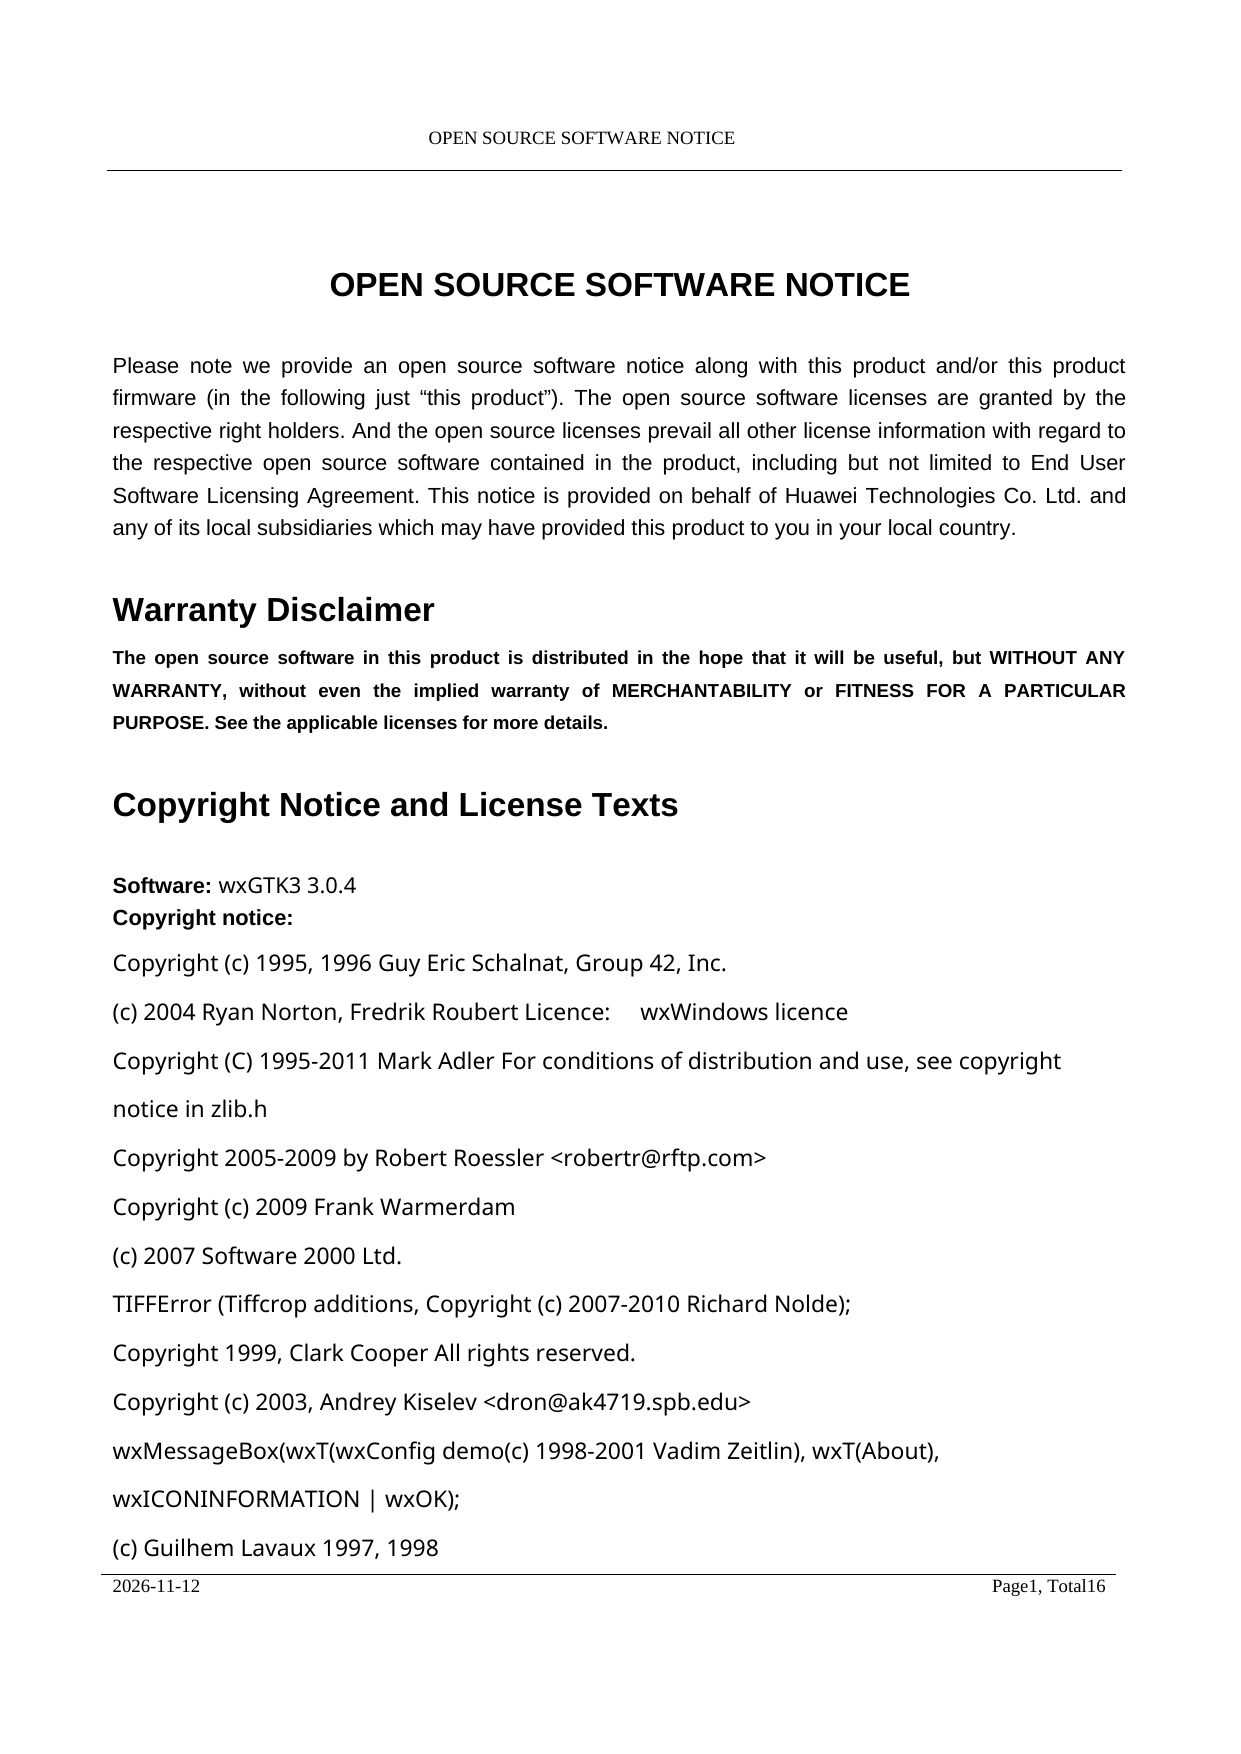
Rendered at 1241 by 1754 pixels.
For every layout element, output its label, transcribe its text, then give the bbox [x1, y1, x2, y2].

text Please note we provide an open source software notice along with this product and/or this product firmware (in the following just “this product”). The open source software licenses are granted by the respective right holders. And the open source licenses prevail all other license information with regard to the respective open source software contained in the product, including but not limited to End User Software Licensing Agreement. This notice is provided on behalf of Huawei Technologies Co. Ltd. and any of its local subsidiaries which may have provided this product to you in your local country. [112, 349, 1128, 544]
text Copyright Notice and License Texts [112, 771, 1128, 836]
text OPEN SOURCE SOFTWARE NOTICE [112, 251, 1128, 316]
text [112, 947, 1128, 1564]
text Copyright notice: [112, 901, 1128, 934]
text Warranty Disclaimer [112, 576, 1128, 641]
text The open source software in this product is distributed in the hope that it will be useful, but WITHOUT ANY WARRANTY, without even the implied warranty of MERCHANTABILITY or FITNESS FOR A PARTICULAR PURPOSE. See the applicable licenses for more details. [112, 641, 1128, 739]
text Software: wxGTK3 3.0.4 [112, 869, 1128, 901]
